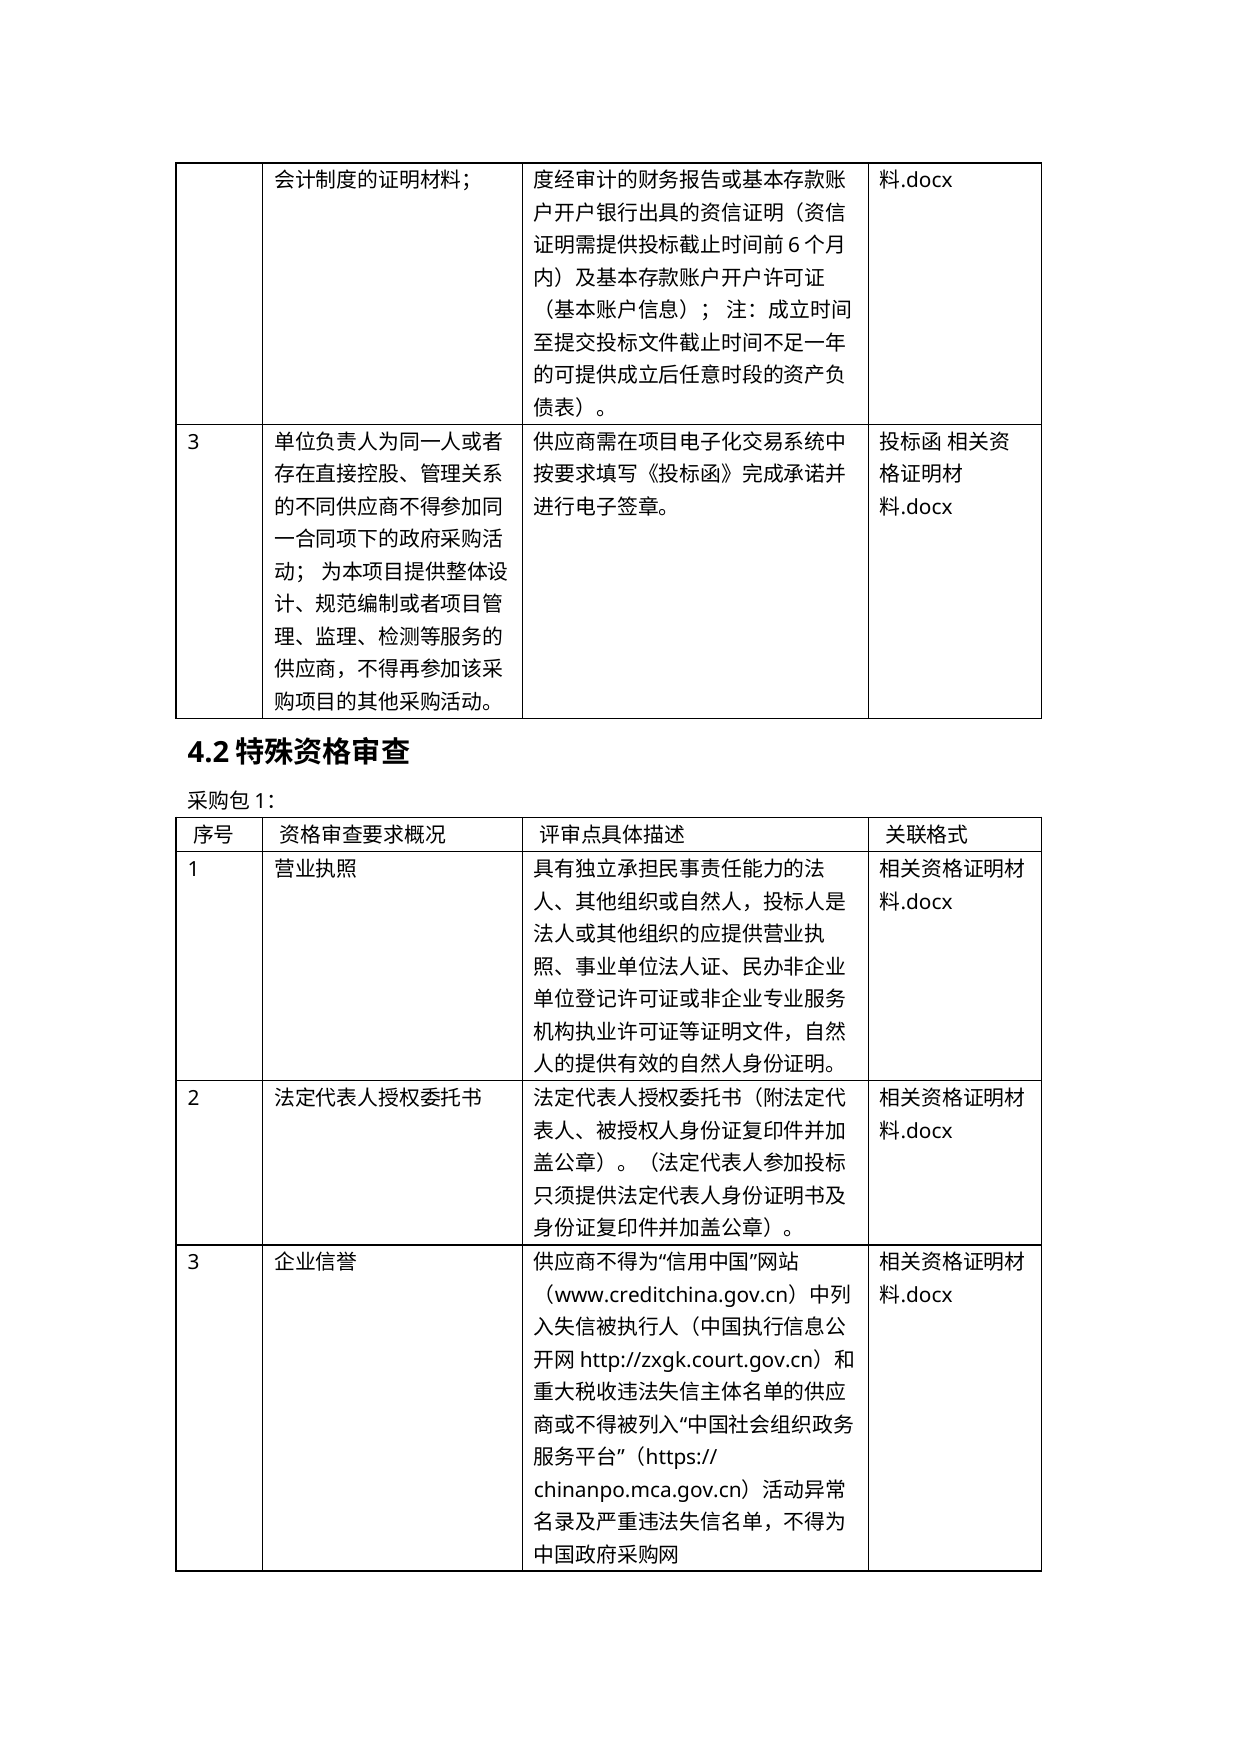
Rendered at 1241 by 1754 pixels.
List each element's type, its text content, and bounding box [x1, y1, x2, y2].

text 4.2特殊资格审查 [187, 719, 1053, 784]
table_cell 3 [177, 1246, 262, 1570]
table_cell 单位负责人为同一人或者存在直接控股、管理关系的不同供应商不得参加同一合同项下的政府采购活动； 为本项目提供整体设计、规范编制或者项目管理、监理、检测等服务的供应商，不得再参加该采购项目的其他采购活动。 [263, 425, 522, 718]
table_cell 企业信誉 [263, 1246, 522, 1570]
table_header 序号 [177, 818, 262, 851]
table_cell 相关资格证明材料.docx [869, 164, 1041, 423]
text 采购包1： [187, 784, 1053, 817]
table_cell 具有独立承担民事责任能力的法人、其他组织或自然人，投标人是法人或其他组织的应提供营业执照、事业单位法人证、民办非企业单位登记许可证或非企业专业服务机构执业许可证等证明文件，自然人的提供有效的自然人身份证明。 [523, 852, 868, 1080]
table_cell 相关资格证明材料.docx [869, 852, 1041, 1080]
table_cell 供应商需在项目电子化交易系统中按要求填写《投标函》完成承诺并进行电子签章。 [523, 425, 868, 718]
table_cell 2 [177, 1081, 262, 1244]
table_header 评审点具体描述 [523, 818, 868, 851]
table_cell 营业执照 [263, 852, 522, 1080]
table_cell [523, 1246, 868, 1570]
table_cell 法定代表人授权委托书 [263, 1081, 522, 1244]
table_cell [523, 164, 868, 423]
table_cell 相关资格证明材料.docx [869, 1081, 1041, 1244]
table_cell 2 [177, 164, 262, 423]
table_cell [263, 164, 522, 423]
table_cell 1 [177, 852, 262, 1080]
table_cell 法定代表人授权委托书（附法定代表人、被授权人身份证复印件并加盖公章）。（法定代表人参加投标只须提供法定代表人身份证明书及身份证复印件并加盖公章）。 [523, 1081, 868, 1244]
table_cell 投标函 相关资格证明材料.docx [869, 425, 1041, 718]
table_header 关联格式 [869, 818, 1041, 851]
table_cell 3 [177, 425, 262, 718]
table_header 资格审查要求概况 [263, 818, 522, 851]
table_cell 相关资格证明材料.docx [869, 1246, 1041, 1570]
